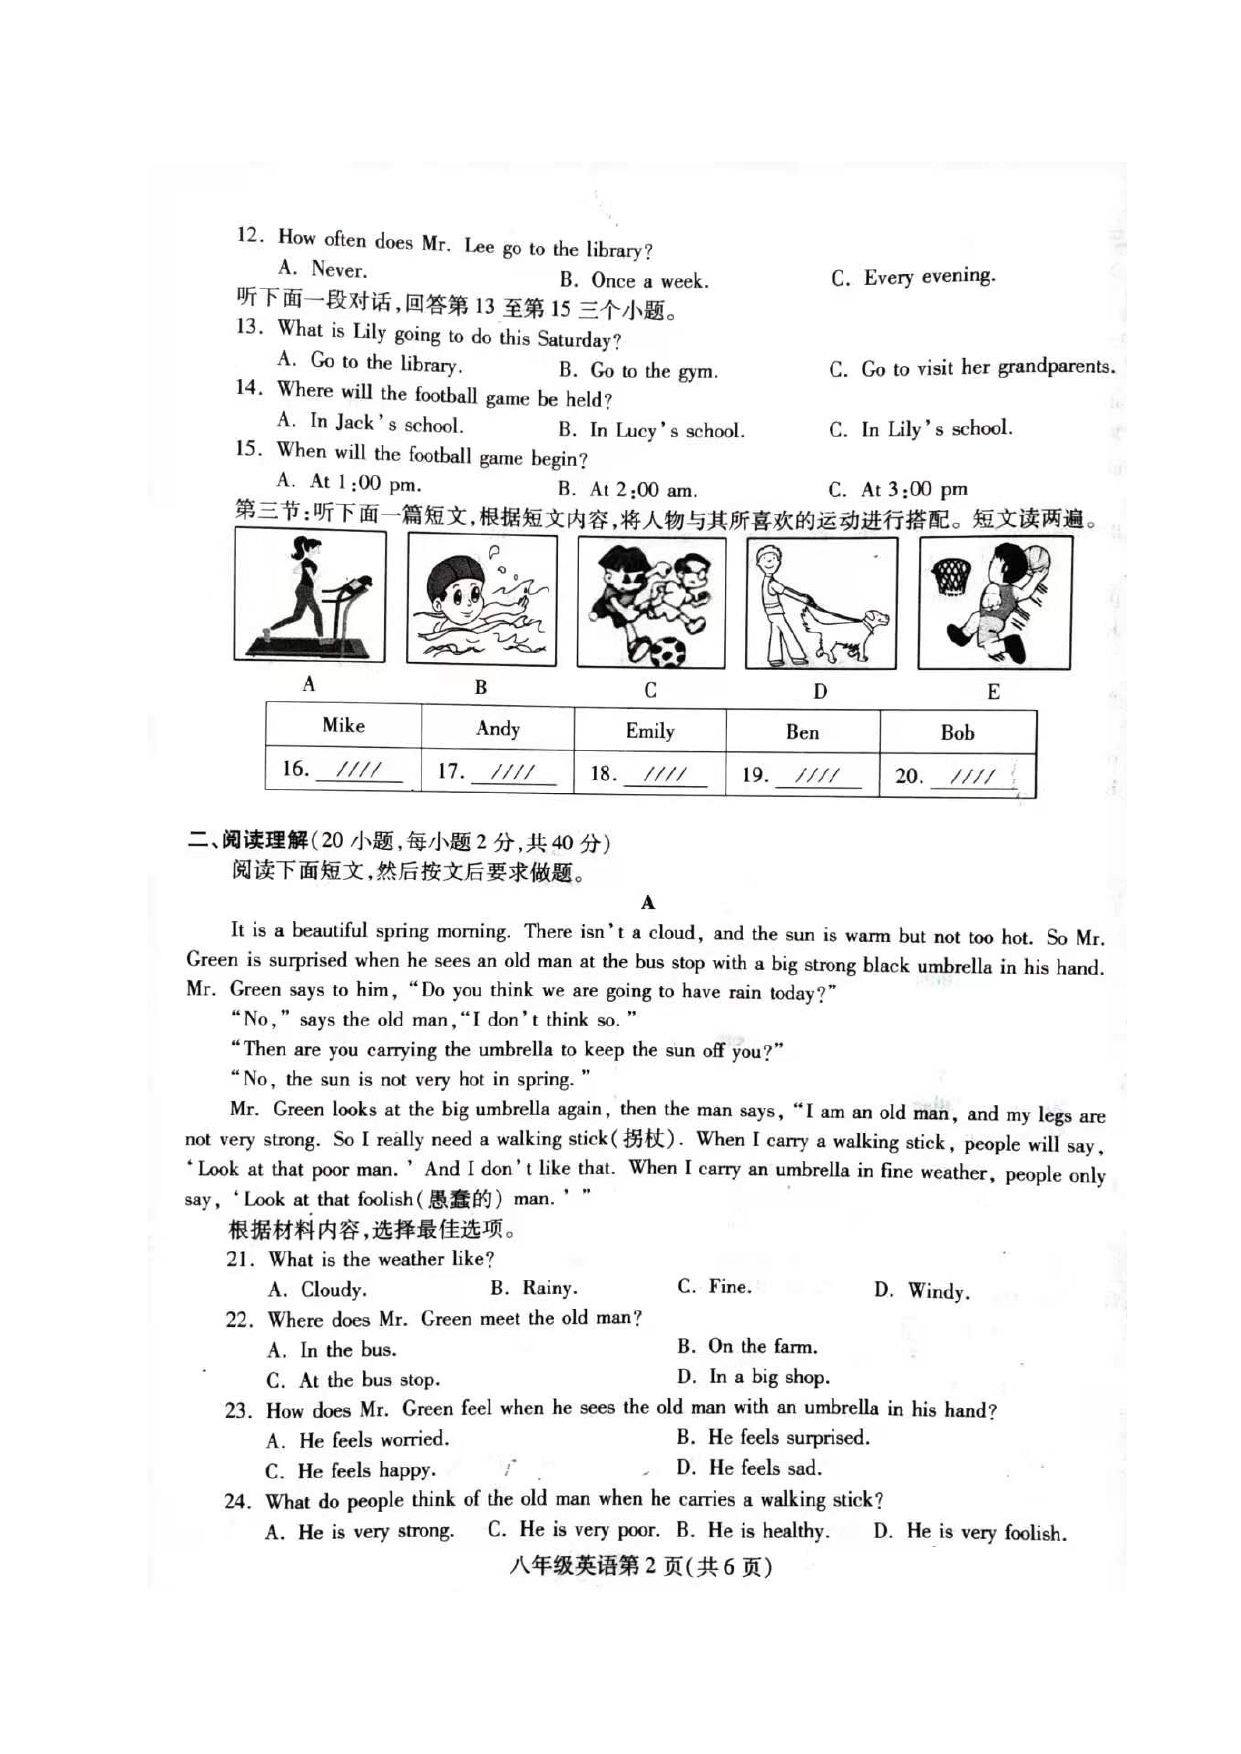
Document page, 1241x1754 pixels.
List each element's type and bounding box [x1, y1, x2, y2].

picture [147, 162, 1127, 1592]
